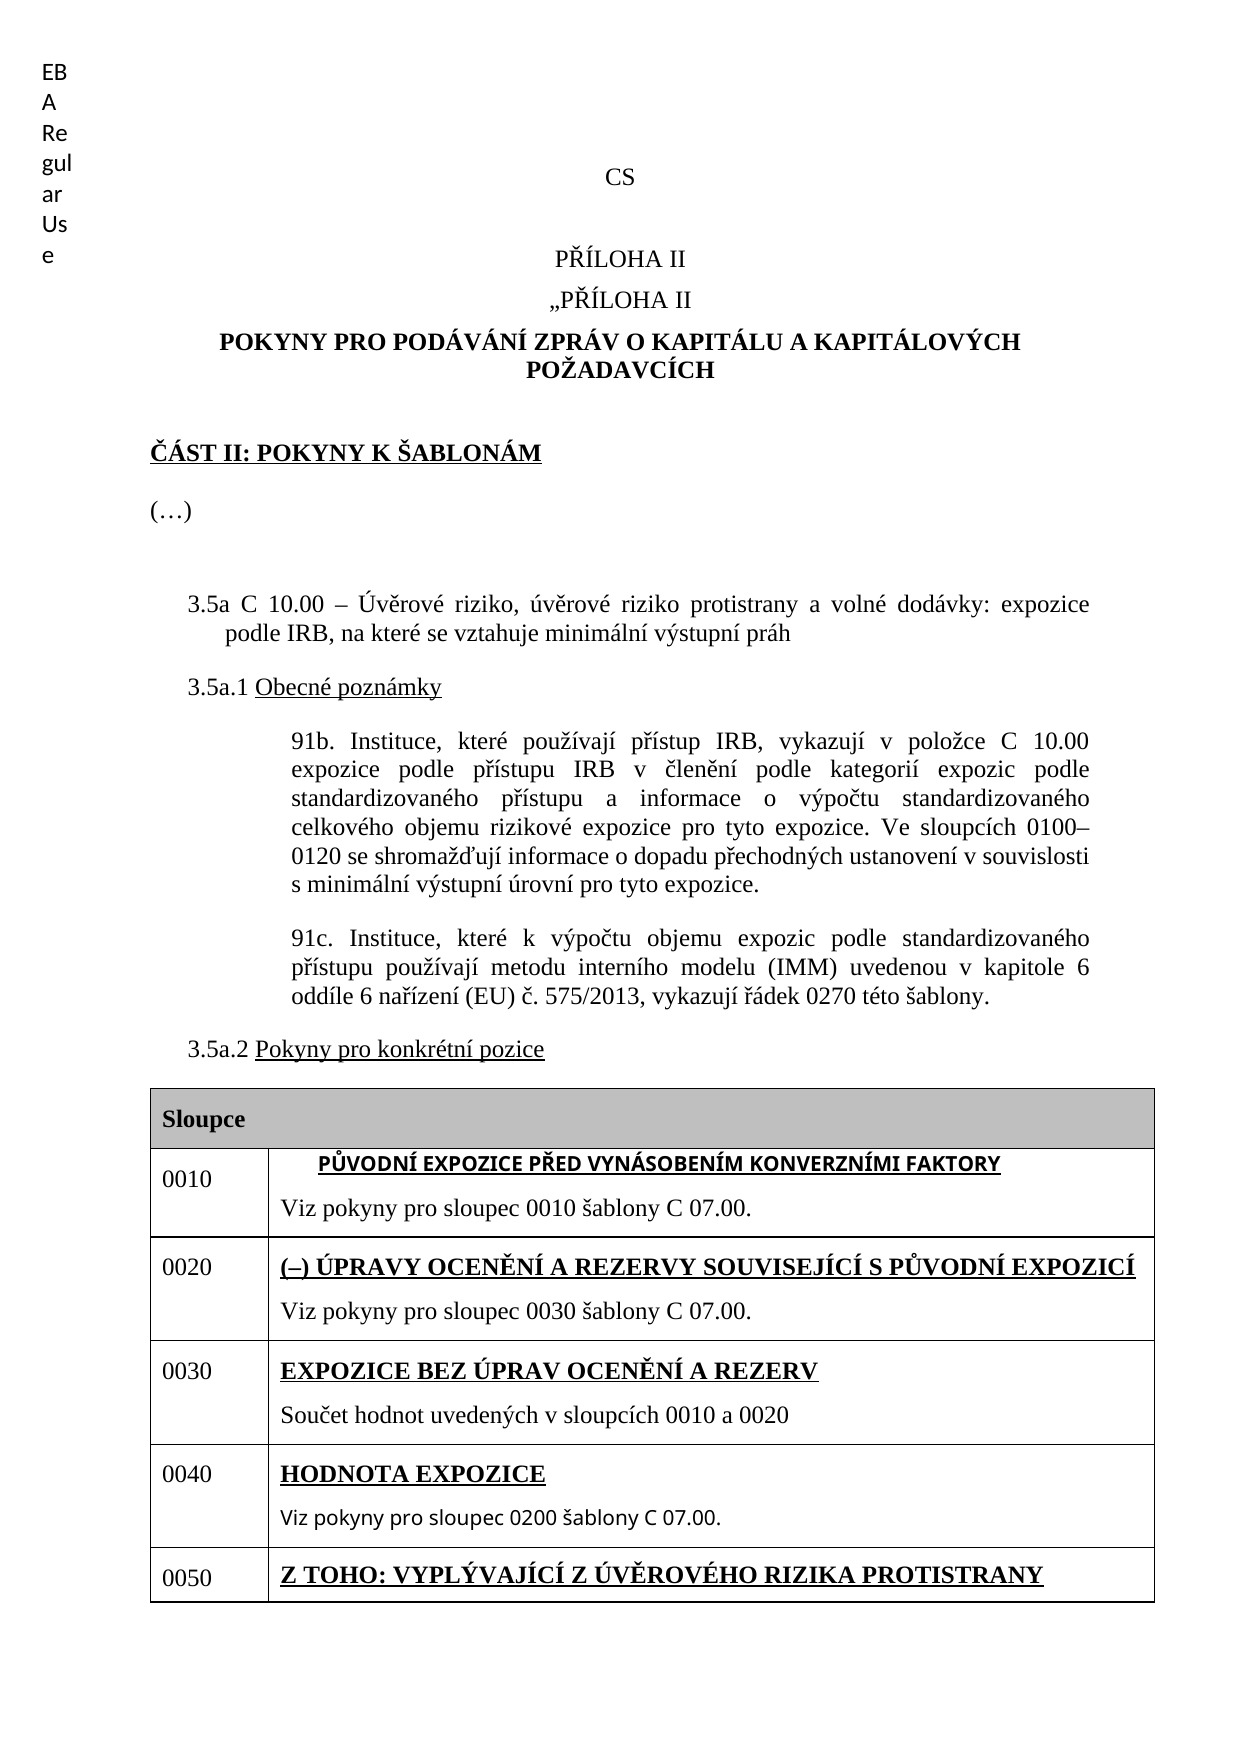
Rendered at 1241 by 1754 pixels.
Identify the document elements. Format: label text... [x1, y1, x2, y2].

list 3.5a.1 Obecné poznámky [187, 672, 1090, 701]
list 3.5a.2 Pokyny pro konkrétní pozice [187, 1034, 1090, 1063]
text (…) [150, 495, 1090, 524]
list 3.5a C 10.00 – Úvěrové riziko, úvěrové riziko protistrany a volné dodávky: expozice podle IRB, na které se vztahuje minimální výstupní práh [187, 589, 1090, 647]
text ČÁST II: POKYNY K ŠABLONÁM [150, 438, 1090, 466]
table_cell PŮVODNÍ EXPOZICE PŘED VYNÁSOBENÍM KONVERZNÍMI FAKTORY Viz pokyny pro sloupec 0010 šablony C 07.00. [269, 1149, 1154, 1236]
table_cell EXPOZICE BEZ ÚPRAV OCENĚNÍ A REZERV Součet hodnot uvedených v sloupcích 0010 a 0020 [269, 1341, 1154, 1443]
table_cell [269, 1548, 1154, 1601]
list 91b. Instituce, které používají přístup IRB, vykazují v položce C 10.00 expozice podle přístupu IRB v členění podle kategorií expozic podle standardizovaného přístupu a informace o výpočtu standardizovaného celkového objemu rizikové expozice pro tyto expozice. Ve sloupcích 0100–0120 se shromažďují informace o dopadu přechodných ustanovení v souvislosti s minimální výstupní úrovní pro tyto expozice. [291, 726, 1090, 898]
text POKYNY PRO PODÁVÁNÍ ZPRÁV O KAPITÁLU A KAPITÁLOVÝCH POŽADAVCÍCH [150, 327, 1090, 384]
table_cell 0020 [151, 1238, 268, 1340]
table_cell HODNOTA EXPOZICE Viz pokyny pro sloupec 0200 šablony C 07.00. [269, 1445, 1154, 1547]
table_cell (–) ÚPRAVY OCENĚNÍ A REZERVY SOUVISEJÍCÍ S PŮVODNÍ EXPOZICÍ Viz pokyny pro sloupec 0030 šablony C 07.00. [269, 1238, 1154, 1340]
table_cell 0010 [151, 1149, 268, 1236]
table_cell 0030 [151, 1341, 268, 1443]
table_cell 0050 [151, 1548, 268, 1601]
text PŘÍLOHA II [150, 244, 1090, 273]
text „PŘÍLOHA II [150, 286, 1090, 314]
text CS [150, 162, 1090, 191]
table_cell 0040 [151, 1445, 268, 1547]
table_header Sloupce [151, 1089, 1154, 1148]
list 91c. Instituce, které k výpočtu objemu expozic podle standardizovaného přístupu používají metodu interního modelu (IMM) uvedenou v kapitole 6 oddíle 6 nařízení (EU) č. 575/2013, vykazují řádek 0270 této šablony. [291, 923, 1090, 1009]
